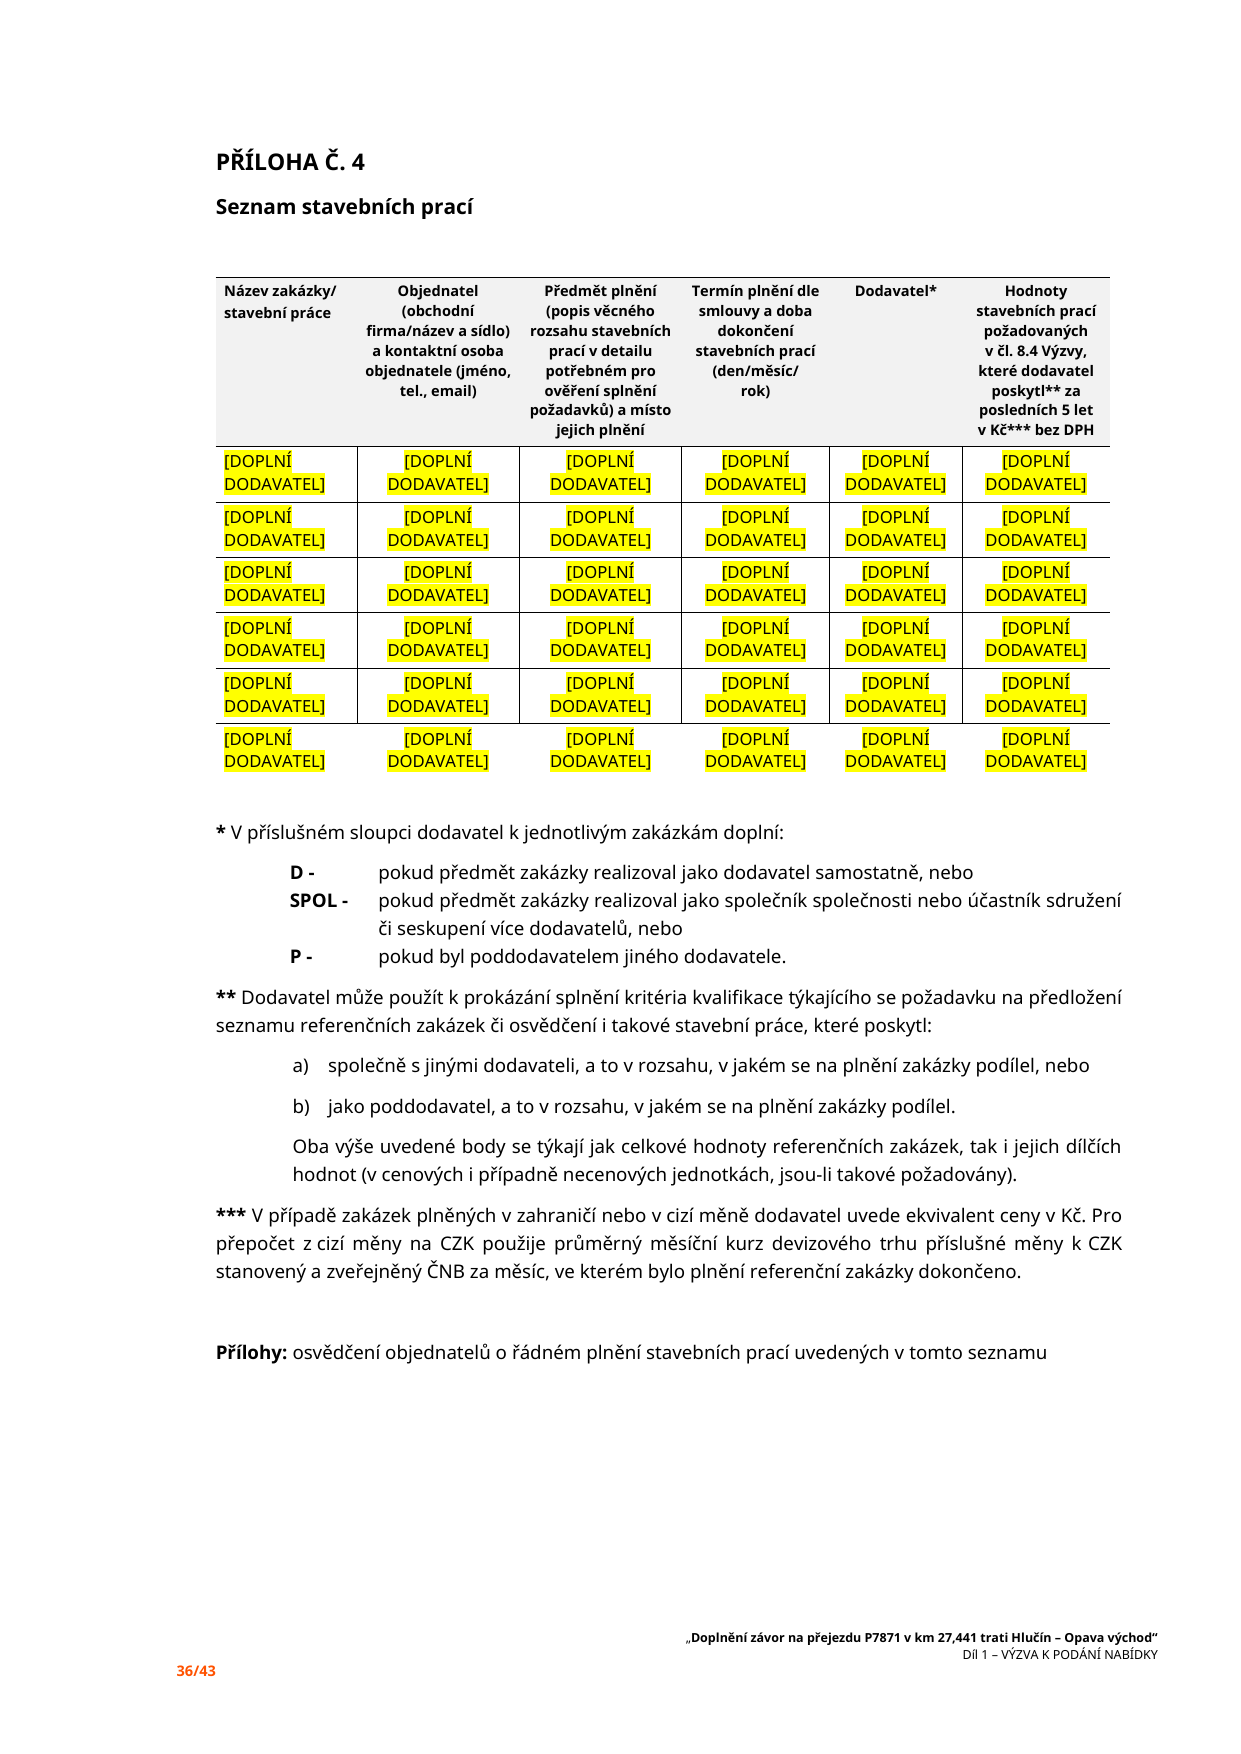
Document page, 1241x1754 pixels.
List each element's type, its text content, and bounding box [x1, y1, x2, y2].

table_cell [DOPLNÍ DODAVATEL] [216, 503, 357, 557]
text * V příslušném sloupci dodavatel k jednotlivým zakázkám doplní: [216, 819, 1122, 844]
table_cell [DOPLNÍ DODAVATEL] [358, 558, 519, 612]
table_cell [DOPLNÍ DODAVATEL] [830, 558, 962, 612]
table_header Dodavatel* [829, 278, 962, 446]
text Příloha č. 4 [216, 146, 1122, 177]
table_cell [DOPLNÍ DODAVATEL] [216, 613, 357, 668]
table_cell [DOPLNÍ DODAVATEL] [963, 669, 1110, 723]
table_cell [DOPLNÍ DODAVATEL] [358, 447, 519, 501]
table_cell [DOPLNÍ DODAVATEL] [829, 724, 962, 778]
table_cell [DOPLNÍ DODAVATEL] [682, 447, 829, 501]
table_cell [DOPLNÍ DODAVATEL] [358, 503, 519, 557]
table_cell [DOPLNÍ DODAVATEL] [357, 724, 519, 778]
table_cell [DOPLNÍ DODAVATEL] [358, 613, 519, 668]
table_header Předmět plnění (popis věcného rozsahu stavebních prací v detailu potřebném pro ověření splnění požadavků) a místo jejich plnění [519, 278, 682, 446]
table_cell [DOPLNÍ DODAVATEL] [682, 613, 829, 668]
text *** V případě zakázek plněných v zahraničí nebo v cizí měně dodavatel uvede ekvivalent ceny v Kč. Pro přepočet z cizí měny na CZK použije průměrný měsíční kurz devizového trhu příslušné měny k CZK stanovený a zveřejněný ČNB za měsíc, ve kterém bylo plnění referenční zakázky dokončeno. [216, 1202, 1122, 1284]
table_cell [DOPLNÍ DODAVATEL] [520, 447, 681, 501]
text P - pokud byl poddodavatelem jiného dodavatele. [289, 943, 1122, 969]
table_header Termín plnění dle smlouvy a doba dokončení stavebních prací (den/měsíc/ rok) [682, 278, 829, 446]
table_cell [DOPLNÍ DODAVATEL] [682, 503, 829, 557]
text Přílohy: osvědčení objednatelů o řádném plnění stavebních prací uvedených v tomto seznamu [216, 1339, 1122, 1365]
table_header Název zakázky/ stavební práce [216, 278, 357, 446]
table_cell [DOPLNÍ DODAVATEL] [830, 447, 962, 501]
table_cell [DOPLNÍ DODAVATEL] [520, 558, 681, 612]
list Oba výše uvedené body se týkají jak celkové hodnoty referenčních zakázek, tak i jejich dílčích hodnot (v cenových i případně necenových jednotkách, jsou-li takové požadovány). [292, 1134, 1122, 1187]
text SPOL - pokud předmět zakázky realizoval jako společník společnosti nebo účastník sdružení či seskupení více dodavatelů, nebo [289, 887, 1122, 941]
table_cell [DOPLNÍ DODAVATEL] [216, 724, 357, 778]
table_cell [DOPLNÍ DODAVATEL] [682, 558, 829, 612]
table_cell [DOPLNÍ DODAVATEL] [520, 669, 681, 723]
table_header Hodnoty stavebních prací požadovaných v čl. 8.4 Výzvy, které dodavatel poskytl** za posledních 5 let v Kč*** bez DPH [962, 278, 1110, 446]
table_cell [DOPLNÍ DODAVATEL] [520, 613, 681, 668]
table_cell [DOPLNÍ DODAVATEL] [216, 447, 357, 501]
table_cell [DOPLNÍ DODAVATEL] [962, 724, 1110, 778]
table_cell [DOPLNÍ DODAVATEL] [216, 669, 357, 723]
table_cell [DOPLNÍ DODAVATEL] [963, 447, 1110, 501]
table_cell [DOPLNÍ DODAVATEL] [216, 558, 357, 612]
table_cell [DOPLNÍ DODAVATEL] [963, 613, 1110, 668]
list společně s jinými dodavateli, a to v rozsahu, v jakém se na plnění zakázky podílel, nebo [292, 1053, 1122, 1078]
table_cell [DOPLNÍ DODAVATEL] [830, 669, 962, 723]
table_cell [DOPLNÍ DODAVATEL] [830, 503, 962, 557]
table_cell [DOPLNÍ DODAVATEL] [682, 669, 829, 723]
text jako poddodavatel, a to v rozsahu, v jakém se na plnění zakázky podílel. [292, 1093, 1122, 1119]
table_cell [DOPLNÍ DODAVATEL] [830, 613, 962, 668]
table_cell [DOPLNÍ DODAVATEL] [963, 503, 1110, 557]
text D - pokud předmět zakázky realizoval jako dodavatel samostatně, nebo [289, 859, 1122, 885]
table_header Objednatel (obchodní firma/název a sídlo) a kontaktní osoba objednatele (jméno, tel., email) [357, 278, 519, 446]
text Seznam stavebních prací [216, 192, 1122, 221]
text ** Dodavatel může použít k prokázání splnění kritéria kvalifikace týkajícího se požadavku na předložení seznamu referenčních zakázek či osvědčení i takové stavební práce, které poskytl: [216, 984, 1122, 1038]
table_cell [DOPLNÍ DODAVATEL] [358, 669, 519, 723]
table_cell [DOPLNÍ DODAVATEL] [520, 503, 681, 557]
table_cell [DOPLNÍ DODAVATEL] [963, 558, 1110, 612]
table_cell [DOPLNÍ DODAVATEL] [682, 724, 829, 778]
table_cell [DOPLNÍ DODAVATEL] [519, 724, 682, 778]
